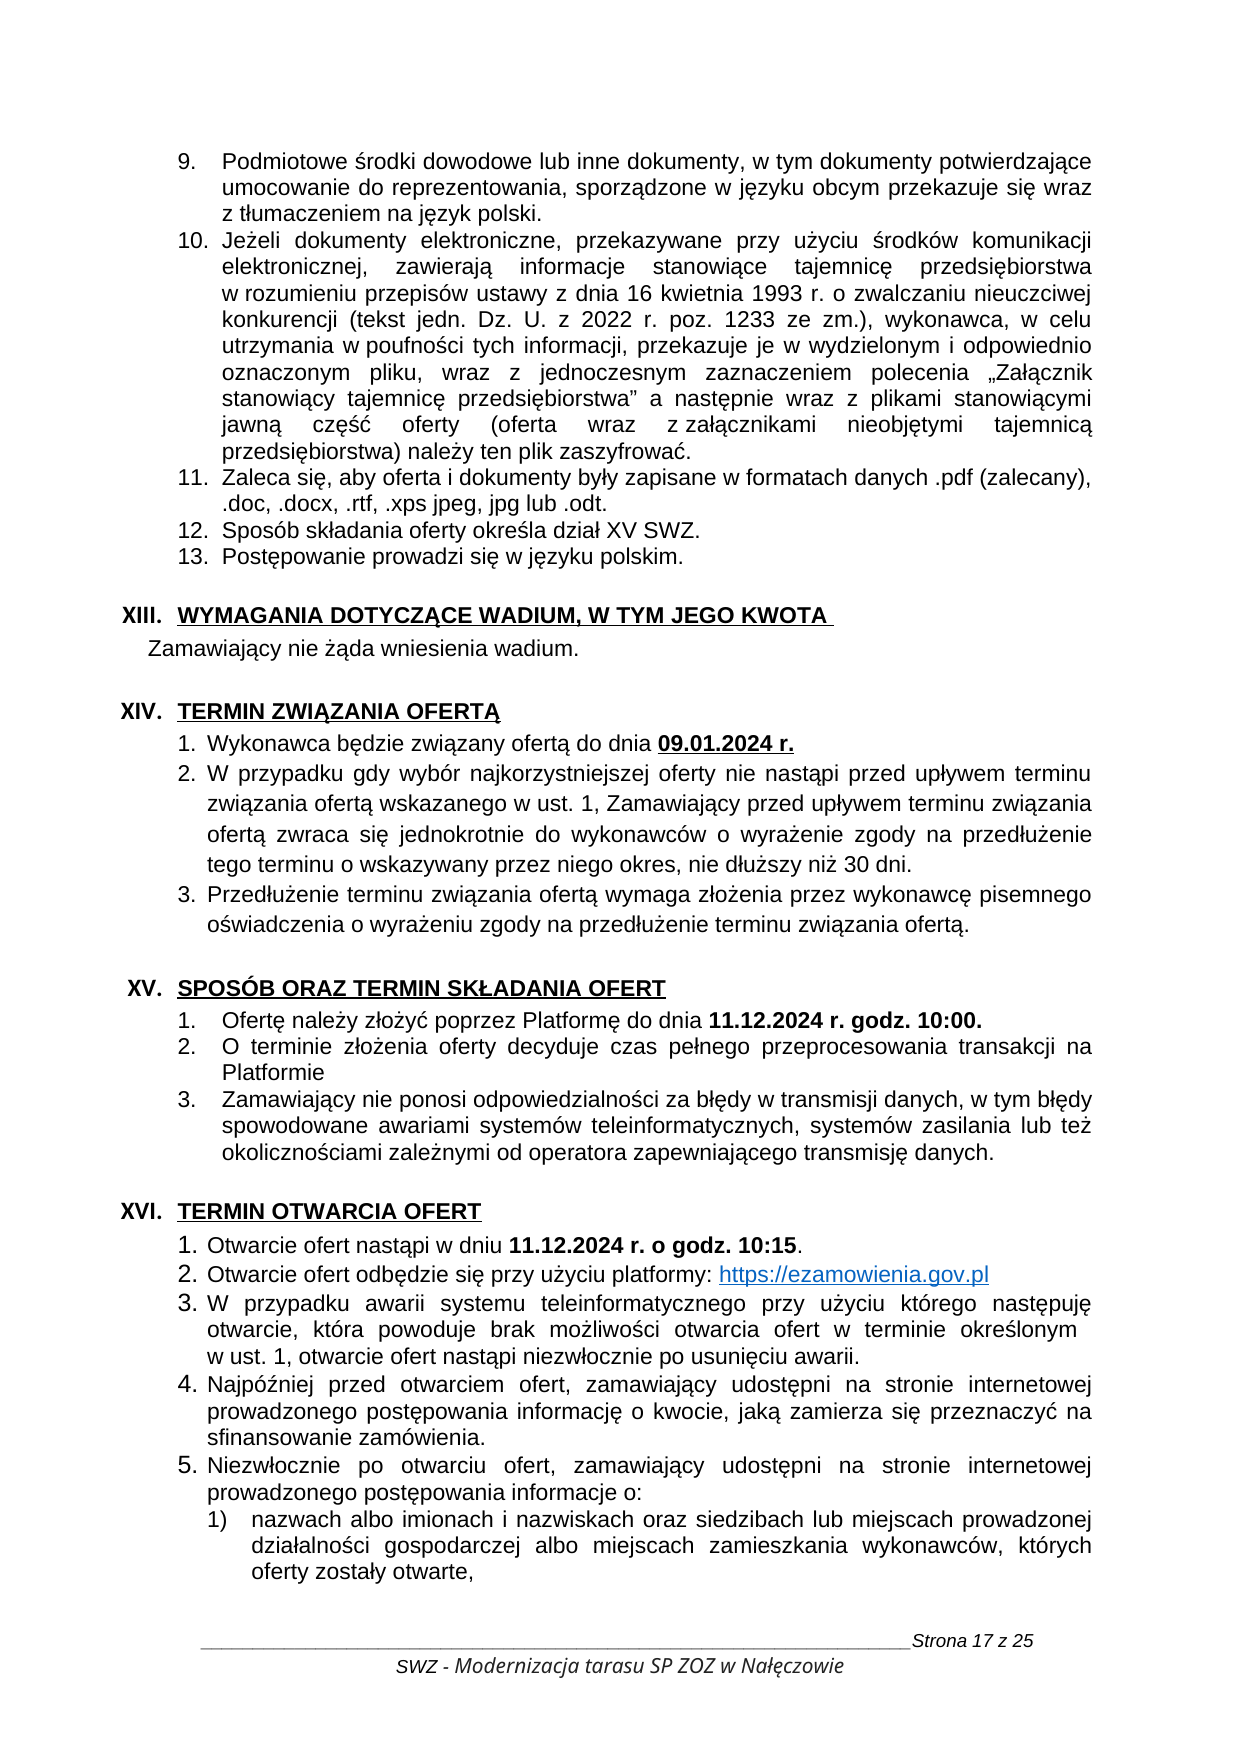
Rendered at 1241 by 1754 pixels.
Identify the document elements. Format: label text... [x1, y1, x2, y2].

list Jeżeli dokumenty elektroniczne, przekazywane przy użyciu środków komunikacji elektronicznej, zawierają informacje stanowiące tajemnicę przedsiębiorstwa w rozumieniu przepisów ustawy z dnia 16 kwietnia 1993 r. o zwalczaniu nieuczciwej konkurencji (tekst jedn. Dz. U. z 2022 r. poz. 1233 ze zm.), wykonawca, w celu utrzymania w poufności tych informacji, przekazuje je w wydzielonym i odpowiednio oznaczonym pliku, wraz z jednoczesnym zaznaczeniem polecenia „Załącznik stanowiący tajemnicę przedsiębiorstwa” a następnie wraz z plikami stanowiącymi jawną część oferty (oferta wraz z załącznikami nieobjętymi tajemnicą przedsiębiorstwa) należy ten plik zaszyfrować. [177, 227, 1092, 464]
list Przedłużenie terminu związania ofertą wymaga złożenia przez wykonawcę pisemnego oświadczenia o wyrażeniu zgody na przedłużenie terminu związania ofertą. [177, 881, 1092, 938]
subtitle W przypadku awarii systemu teleinformatycznego przy użyciu którego następuję otwarcie, która powoduje brak możliwości otwarcia ofert w terminie określonym w ust. 1, otwarcie ofert nastąpi niezwłocznie po usunięciu awarii. [177, 1287, 1092, 1369]
subtitle Najpóźniej przed otwarciem ofert, zamawiający udostępni na stronie internetowej prowadzonego postępowania informację o kwocie, jaką zamierza się przeznaczyć na sfinansowanie zamówienia. [177, 1369, 1092, 1450]
list SPOSÓB ORAZ TERMIN SKŁADANIA OFERT [162, 972, 1092, 1002]
list Podmiotowe środki dowodowe lub inne dokumenty, w tym dokumenty potwierdzające umocowanie do reprezentowania, sporządzone w języku obcym przekazuje się wraz z tłumaczeniem na język polski. [177, 148, 1092, 227]
list W przypadku gdy wybór najkorzystniejszej oferty nie nastąpi przed upływem terminu związania ofertą wskazanego w ust. 1, Zamawiający przed upływem terminu związania ofertą zwraca się jednokrotnie do wykonawców o wyrażenie zgody na przedłużenie tego terminu o wskazywany przez niego okres, nie dłuższy niż 30 dni. [177, 760, 1092, 877]
list Ofertę należy złożyć poprzez Platformę do dnia 11.12.2024 r. godz. 10:00. [177, 1007, 1092, 1033]
list TERMIN ZWIĄZANIA OFERTĄ [162, 695, 1092, 726]
text Zamawiający nie żąda wniesienia wadium. [148, 634, 1092, 661]
list Postępowanie prowadzi się w języku polskim. [177, 543, 1092, 569]
list Zamawiający nie ponosi odpowiedzialności za błędy w transmisji danych, w tym błędy spowodowane awariami systemów teleinformatycznych, systemów zasilania lub też okolicznościami zależnymi od operatora zapewniającego transmisję danych. [177, 1086, 1092, 1165]
list Sposób składania oferty określa dział XV SWZ. [177, 517, 1092, 543]
text 1) nazwach albo imionach i nazwiskach oraz siedzibach lub miejscach prowadzonej działalności gospodarczej albo miejscach zamieszkania wykonawców, których oferty zostały otwarte, [207, 1506, 1092, 1584]
list WYMAGANIA DOTYCZĄCE WADIUM, W TYM JEGO KWOTA [162, 599, 1092, 630]
list O terminie złożenia oferty decyduje czas pełnego przeprocesowania transakcji na Platformie [177, 1033, 1092, 1086]
subtitle Otwarcie ofert nastąpi w dniu 11.12.2024 r. o godz. 10:15. [177, 1230, 1092, 1259]
subtitle Niezwłocznie po otwarciu ofert, zamawiający udostępni na stronie internetowej prowadzonego postępowania informacje o: [177, 1450, 1092, 1506]
list Wykonawca będzie związany ofertą do dnia 09.01.2024 r. [177, 730, 1092, 756]
list TERMIN OTWARCIA OFERT [162, 1195, 1092, 1226]
list Zaleca się, aby oferta i dokumenty były zapisane w formatach danych .pdf (zalecany), .doc, .docx, .rtf, .xps jpeg, jpg lub .odt. [177, 464, 1092, 517]
subtitle Otwarcie ofert odbędzie się przy użyciu platformy: https://ezamowienia.gov.pl [177, 1259, 1092, 1287]
